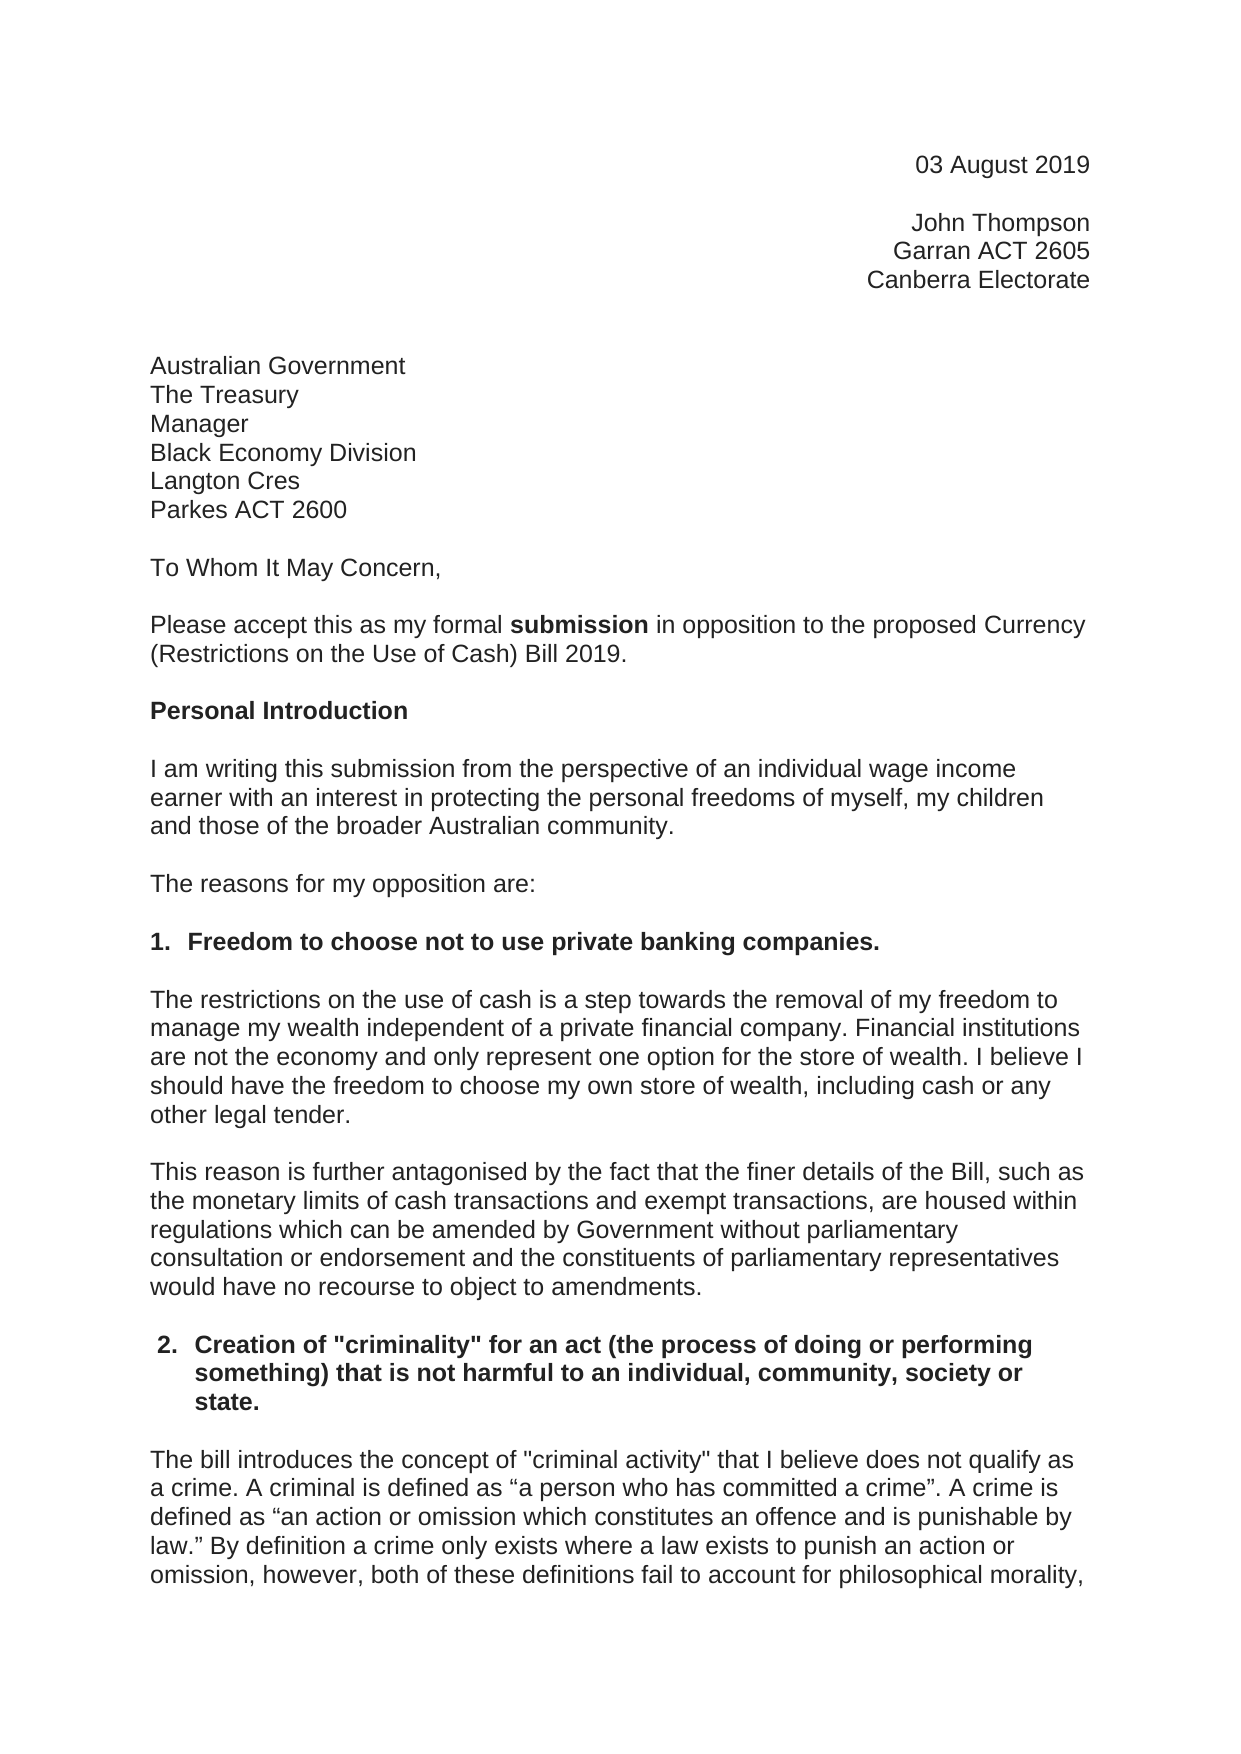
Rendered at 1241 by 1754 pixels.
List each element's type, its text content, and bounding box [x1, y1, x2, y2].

text Black Economy Division [150, 437, 1090, 466]
text Parkes ACT 2600 [150, 495, 1090, 524]
text Australian Government [150, 351, 1090, 380]
text Please accept this as my formal submission in opposition to the proposed Currency (Restrictions on the Use of Cash) Bill 2019. [150, 610, 1090, 667]
text This reason is further antagonised by the fact that the finer details of the Bill, such as the monetary limits of cash transactions and exempt transactions, are housed within regulations which can be amended by Government without parliamentary consultation or endorsement and the constituents of parliamentary representatives would have no recourse to object to amendments. [150, 1157, 1090, 1301]
text John Thompson [150, 207, 1090, 236]
text To Whom It May Concern, [150, 552, 1090, 581]
text 03 August 2019 [150, 150, 1090, 179]
text The restrictions on the use of cash is a step towards the removal of my freedom to manage my wealth independent of a private financial company. Financial institutions are not the economy and only represent one option for the store of wealth. I believe I should have the freedom to choose my own store of wealth, including cash or any other legal tender. [150, 984, 1090, 1128]
list Freedom to choose not to use private banking companies. [150, 927, 1090, 955]
text The reasons for my opposition are: [150, 869, 1090, 897]
list Creation of "criminality" for an act (the process of doing or performing something) that is not harmful to an individual, community, society or state. [157, 1329, 1090, 1416]
text Manager [150, 409, 1090, 437]
text Personal Introduction [150, 696, 1090, 725]
text Garran ACT 2605 [150, 236, 1090, 265]
text Canberra Electorate [150, 265, 1090, 294]
text I am writing this submission from the perspective of an individual wage income earner with an interest in protecting the personal freedoms of myself, my children and those of the broader Australian community. [150, 754, 1090, 840]
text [150, 1444, 1090, 1588]
text Langton Cres [150, 466, 1090, 495]
text The Treasury [150, 380, 1090, 409]
